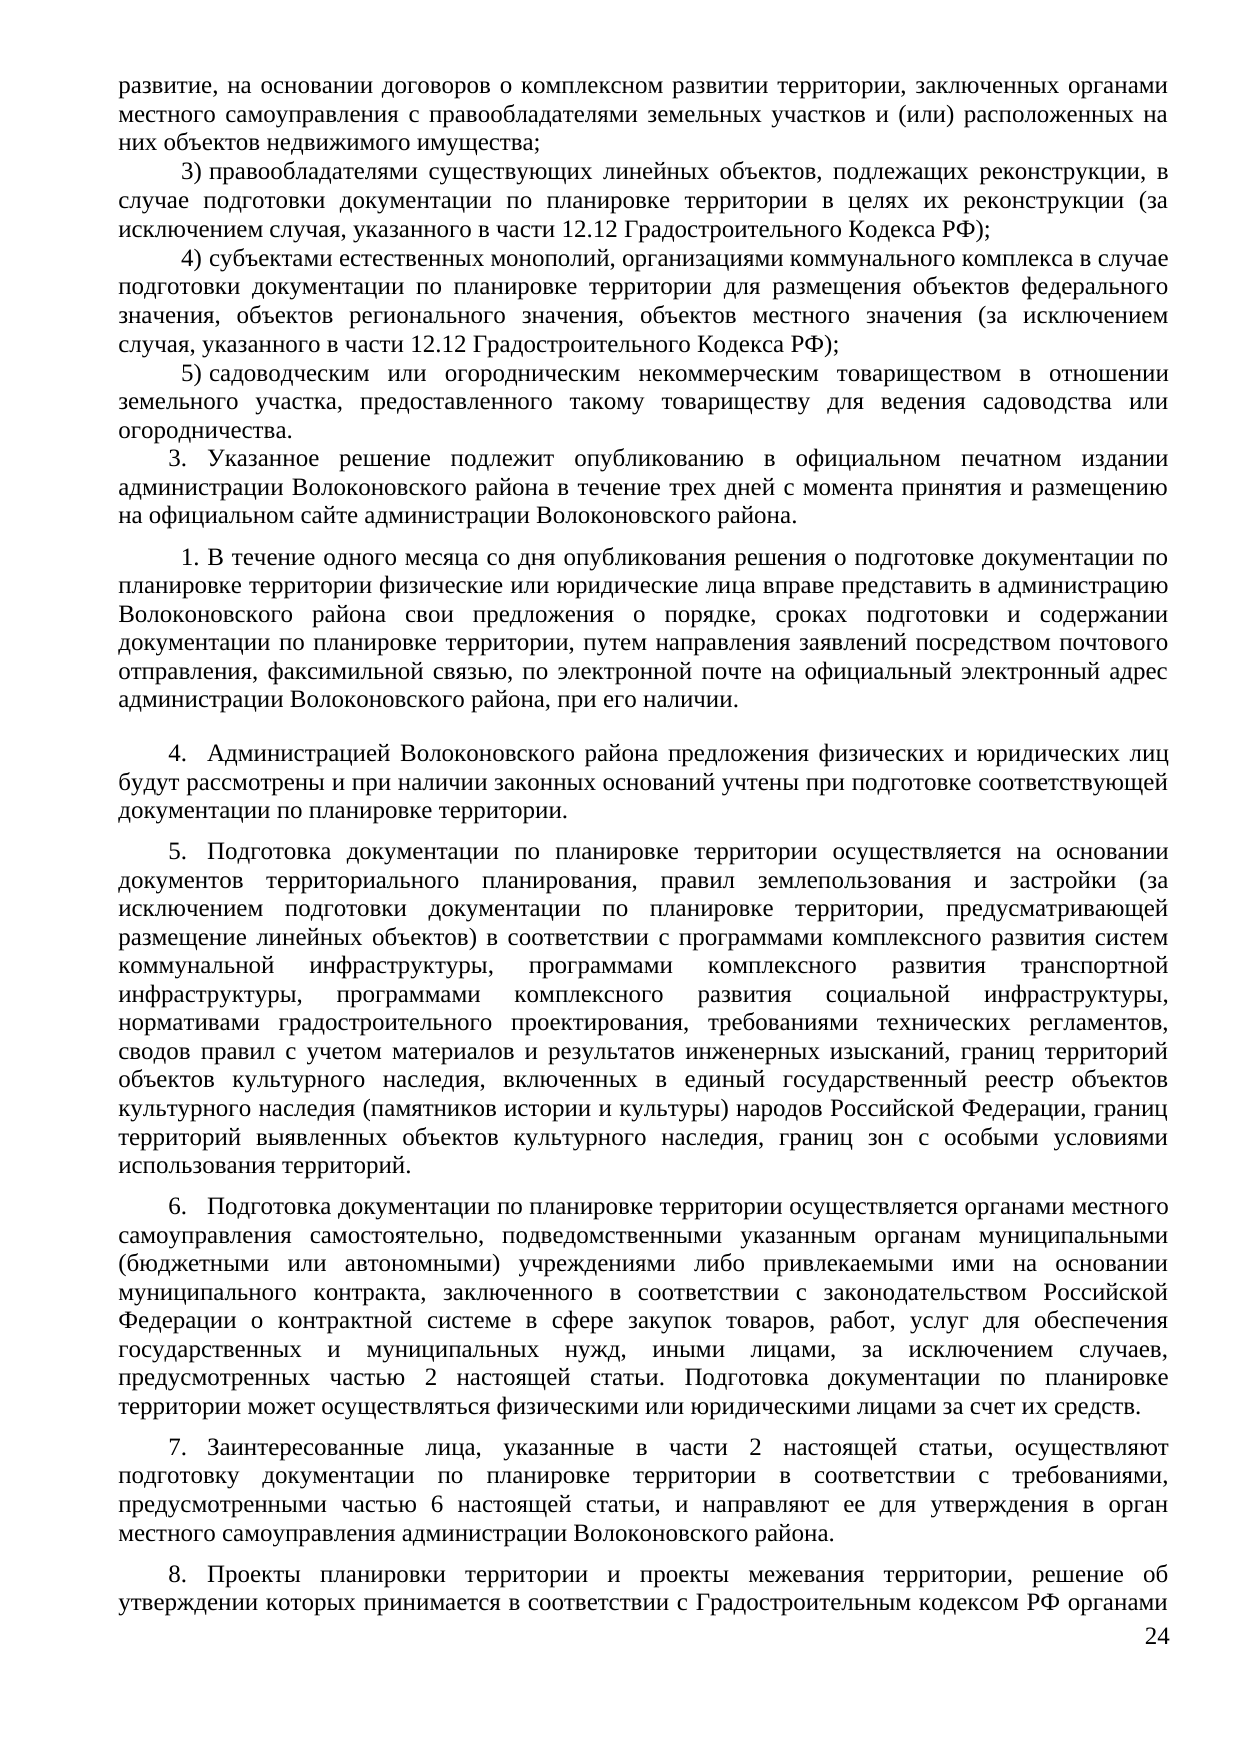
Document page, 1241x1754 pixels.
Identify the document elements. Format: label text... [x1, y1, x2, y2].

list Заинтересованные лица, указанные в части 2 настоящей статьи, осуществляют подготовку документации по планировке территории в соответствии с требованиями, предусмотренными частью 6 настоящей статьи, и направляют ее для утверждения в орган местного самоуправления администрации Волоконовского района. [118, 1433, 1169, 1547]
list Подготовка документации по планировке территории осуществляется органами местного самоуправления самостоятельно, подведомственными указанным органам муниципальными (бюджетными или автономными) учреждениями либо привлекаемыми ими на основании муниципального контракта, заключенного в соответствии с законодательством Российской Федерации о контрактной системе в сфере закупок товаров, работ, услуг для обеспечения государственных и муниципальных нужд, иными лицами, за исключением случаев, предусмотренных частью 2 настоящей статьи. Подготовка документации по планировке территории может осуществляться физическими или юридическими лицами за счет их средств. [118, 1192, 1169, 1420]
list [118, 71, 1169, 156]
list субъектами естественных монополий, организациями коммунального комплекса в случае подготовки документации по планировке территории для размещения объектов федерального значения, объектов регионального значения, объектов местного значения (за исключением случая, указанного в части 12.12 Градостроительного Кодекса РФ); [118, 243, 1169, 358]
list Подготовка документации по планировке территории осуществляется на основании документов территориального планирования, правил землепользования и застройки (за исключением подготовки документации по планировке территории, предусматривающей размещение линейных объектов) в соответствии с программами комплексного развития систем коммунальной инфраструктуры, программами комплексного развития транспортной инфраструктуры, программами комплексного развития социальной инфраструктуры, нормативами градостроительного проектирования, требованиями технических регламентов, сводов правил с учетом материалов и результатов инженерных изысканий, границ территорий объектов культурного наследия, включенных в единый государственный реестр объектов культурного наследия (памятников истории и культуры) народов Российской Федерации, границ территорий выявленных объектов культурного наследия, границ зон с особыми условиями использования территорий. [118, 837, 1169, 1179]
list Указанное решение подлежит опубликованию в официальном печатном издании администрации Волоконовского района в течение трех дней с момента принятия и размещению на официальном сайте администрации Волоконовского района. [118, 444, 1169, 529]
list правообладателями существующих линейных объектов, подлежащих реконструкции, в случае подготовки документации по планировке территории в целях их реконструкции (за исключением случая, указанного в части 12.12 Градостроительного Кодекса РФ); [118, 156, 1169, 243]
list Администрацией Волоконовского района предложения физических и юридических лиц будут рассмотрены и при наличии законных оснований учтены при подготовке соответствующей документации по планировке территории. [118, 739, 1169, 824]
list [118, 1559, 1169, 1616]
text 1. В течение одного месяца со дня опубликования решения о подготовке документации по планировке территории физические или юридические лица вправе представить в администрацию Волоконовского района свои предложения о порядке, сроках подготовки и содержании документации по планировке территории, путем направления заявлений посредством почтового отправления, факсимильной связью, по электронной почте на официальный электронный адрес администрации Волоконовского района, при его наличии. [118, 542, 1169, 713]
list садоводческим или огородническим некоммерческим товариществом в отношении земельного участка, предоставленного такому товариществу для ведения садоводства или огородничества. [118, 358, 1169, 444]
